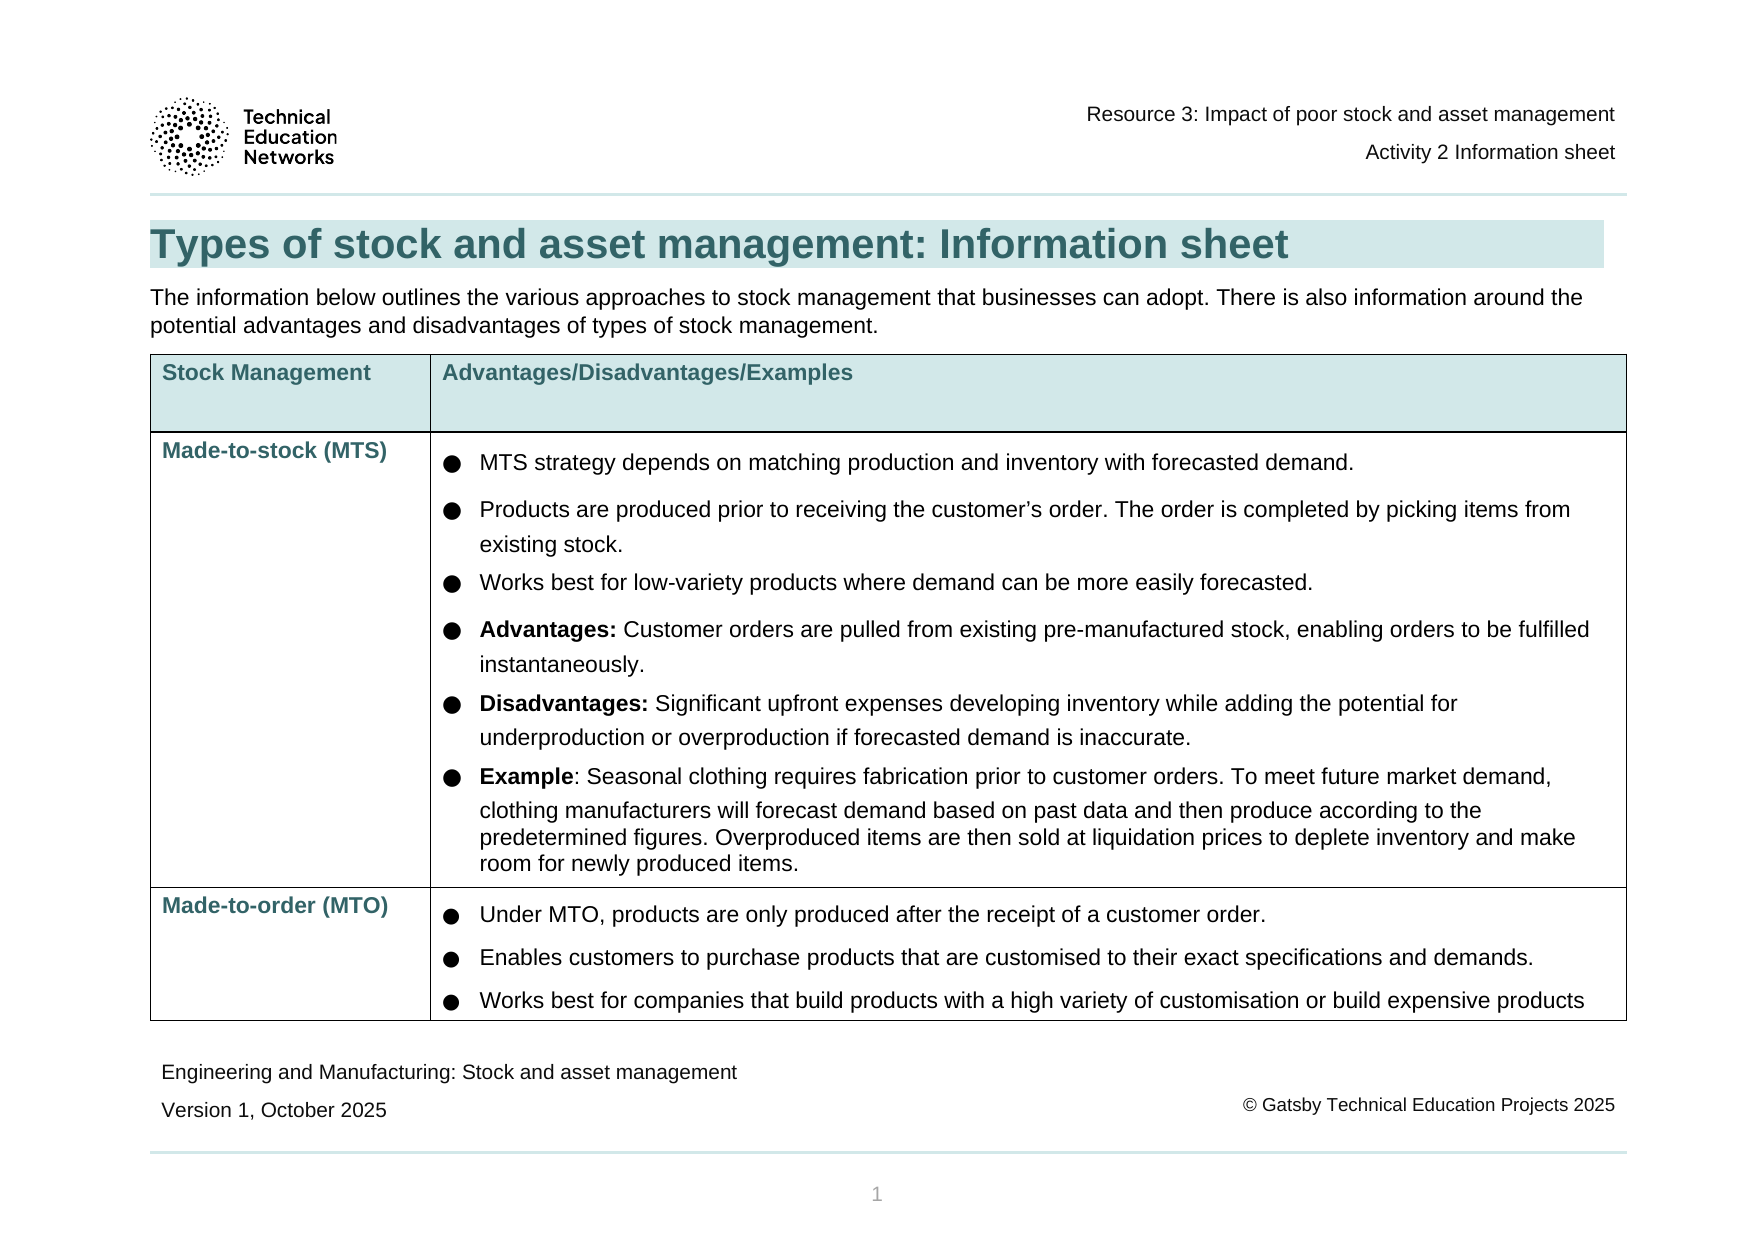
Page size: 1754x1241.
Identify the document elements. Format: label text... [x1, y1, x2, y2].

table_header Stock Management [151, 355, 430, 431]
picture [150, 97, 337, 176]
table_cell Made-to-order (MTO) [151, 888, 430, 1020]
table_cell Made-to-stock (MTS) [151, 433, 430, 887]
title Types of stock and asset management: Information sheet [150, 220, 1604, 268]
table_cell MTS strategy depends on matching production and inventory with forecasted demand. Products are produced prior to receiving the customer’s order. The order is completed by picking items from existing stock. Works best for low-variety products where demand can be more easily forecasted. Advantages: Customer orders are pulled from existing pre-manufactured stock, enabling orders to be fulfilled instantaneously. Disadvantages: Significant upfront expenses developing inventory while adding the potential for underproduction or overproduction if forecasted demand is inaccurate. Example: Seasonal clothing requires fabrication prior to customer orders. To meet future market demand, clothing manufacturers will forecast demand based on past data and then produce according to the predetermined figures. Overproduced items are then sold at liquidation prices to deplete inventory and make room for newly produced items. [431, 433, 1626, 887]
table_header Advantages/Disadvantages/Examples [431, 355, 1626, 431]
text The information below outlines the various approaches to stock management that businesses can adopt. There is also information around the potential advantages and disadvantages of types of stock management. [150, 284, 1604, 339]
